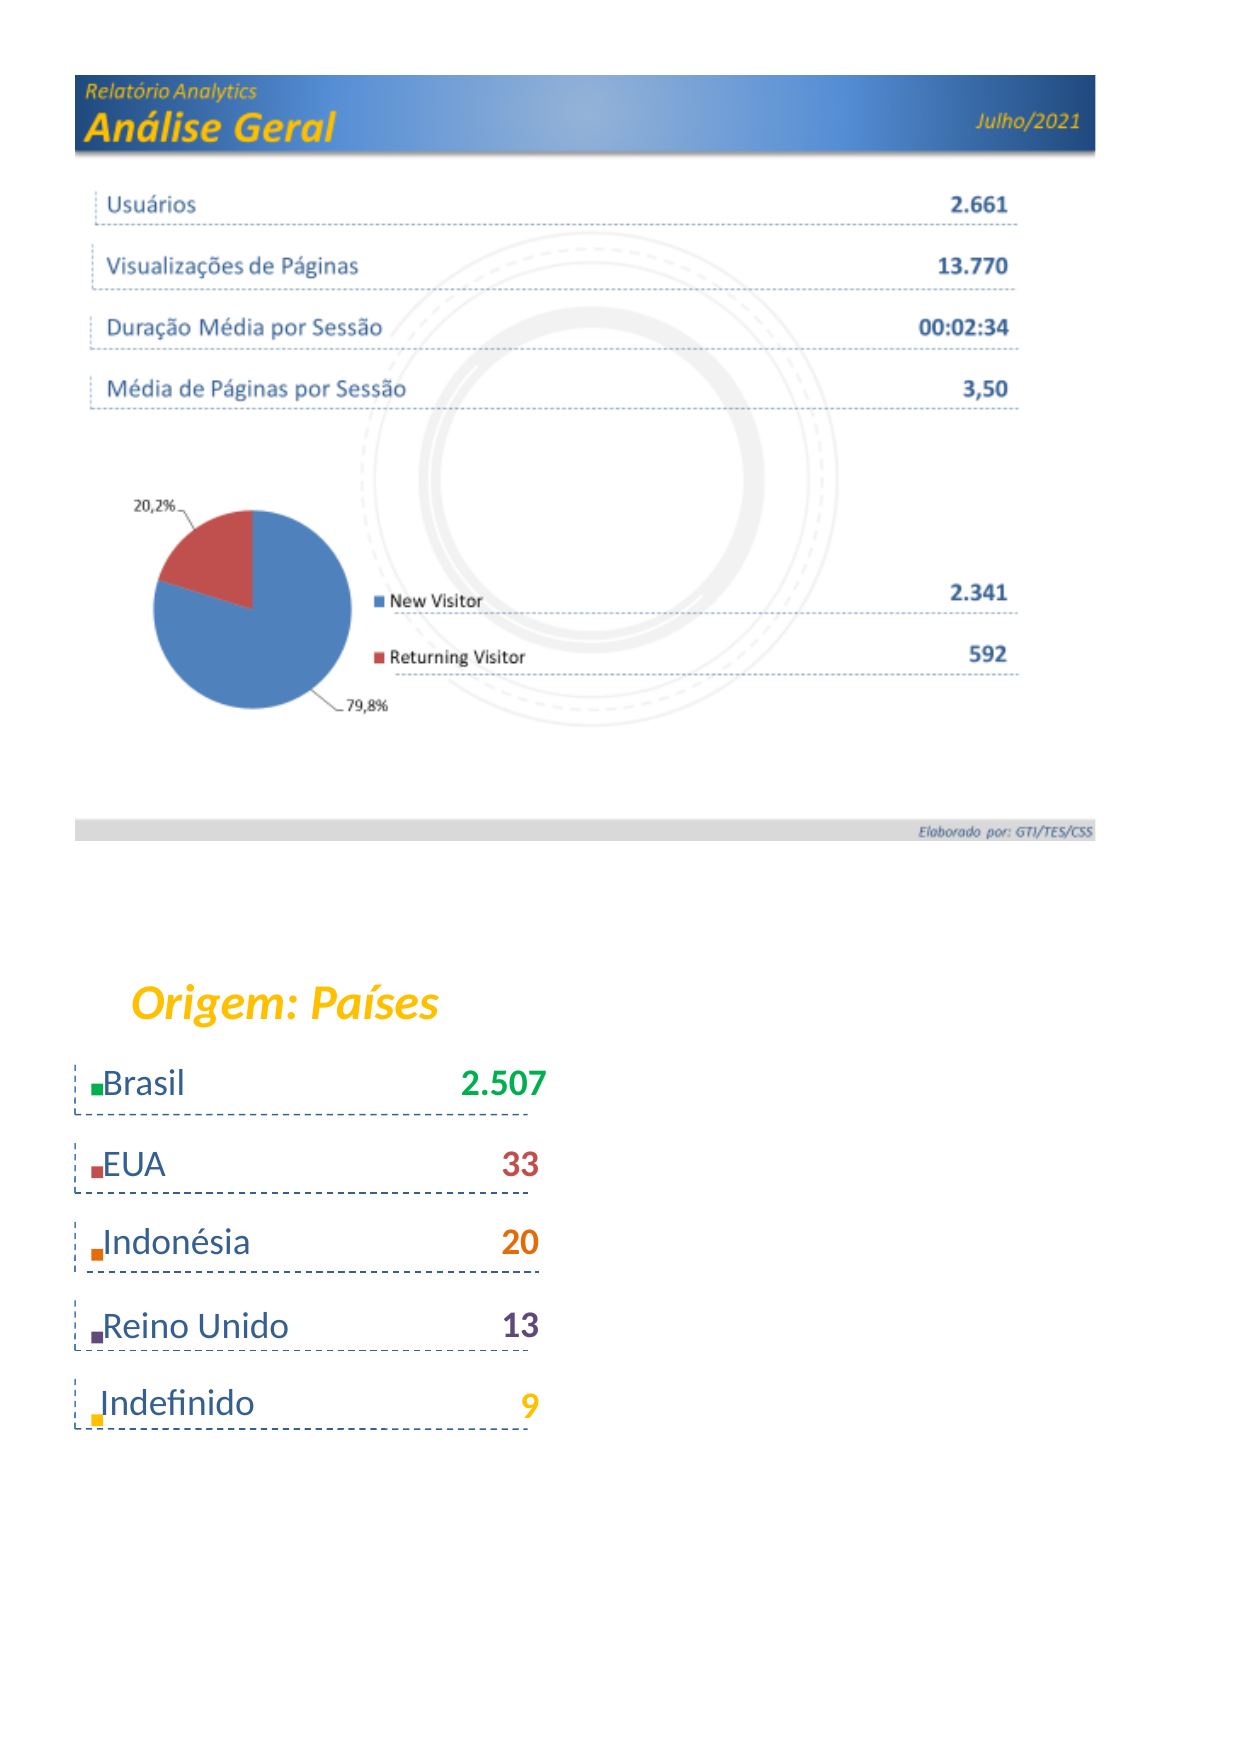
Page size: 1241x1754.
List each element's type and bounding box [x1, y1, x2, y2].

picture [75, 75, 1096, 841]
